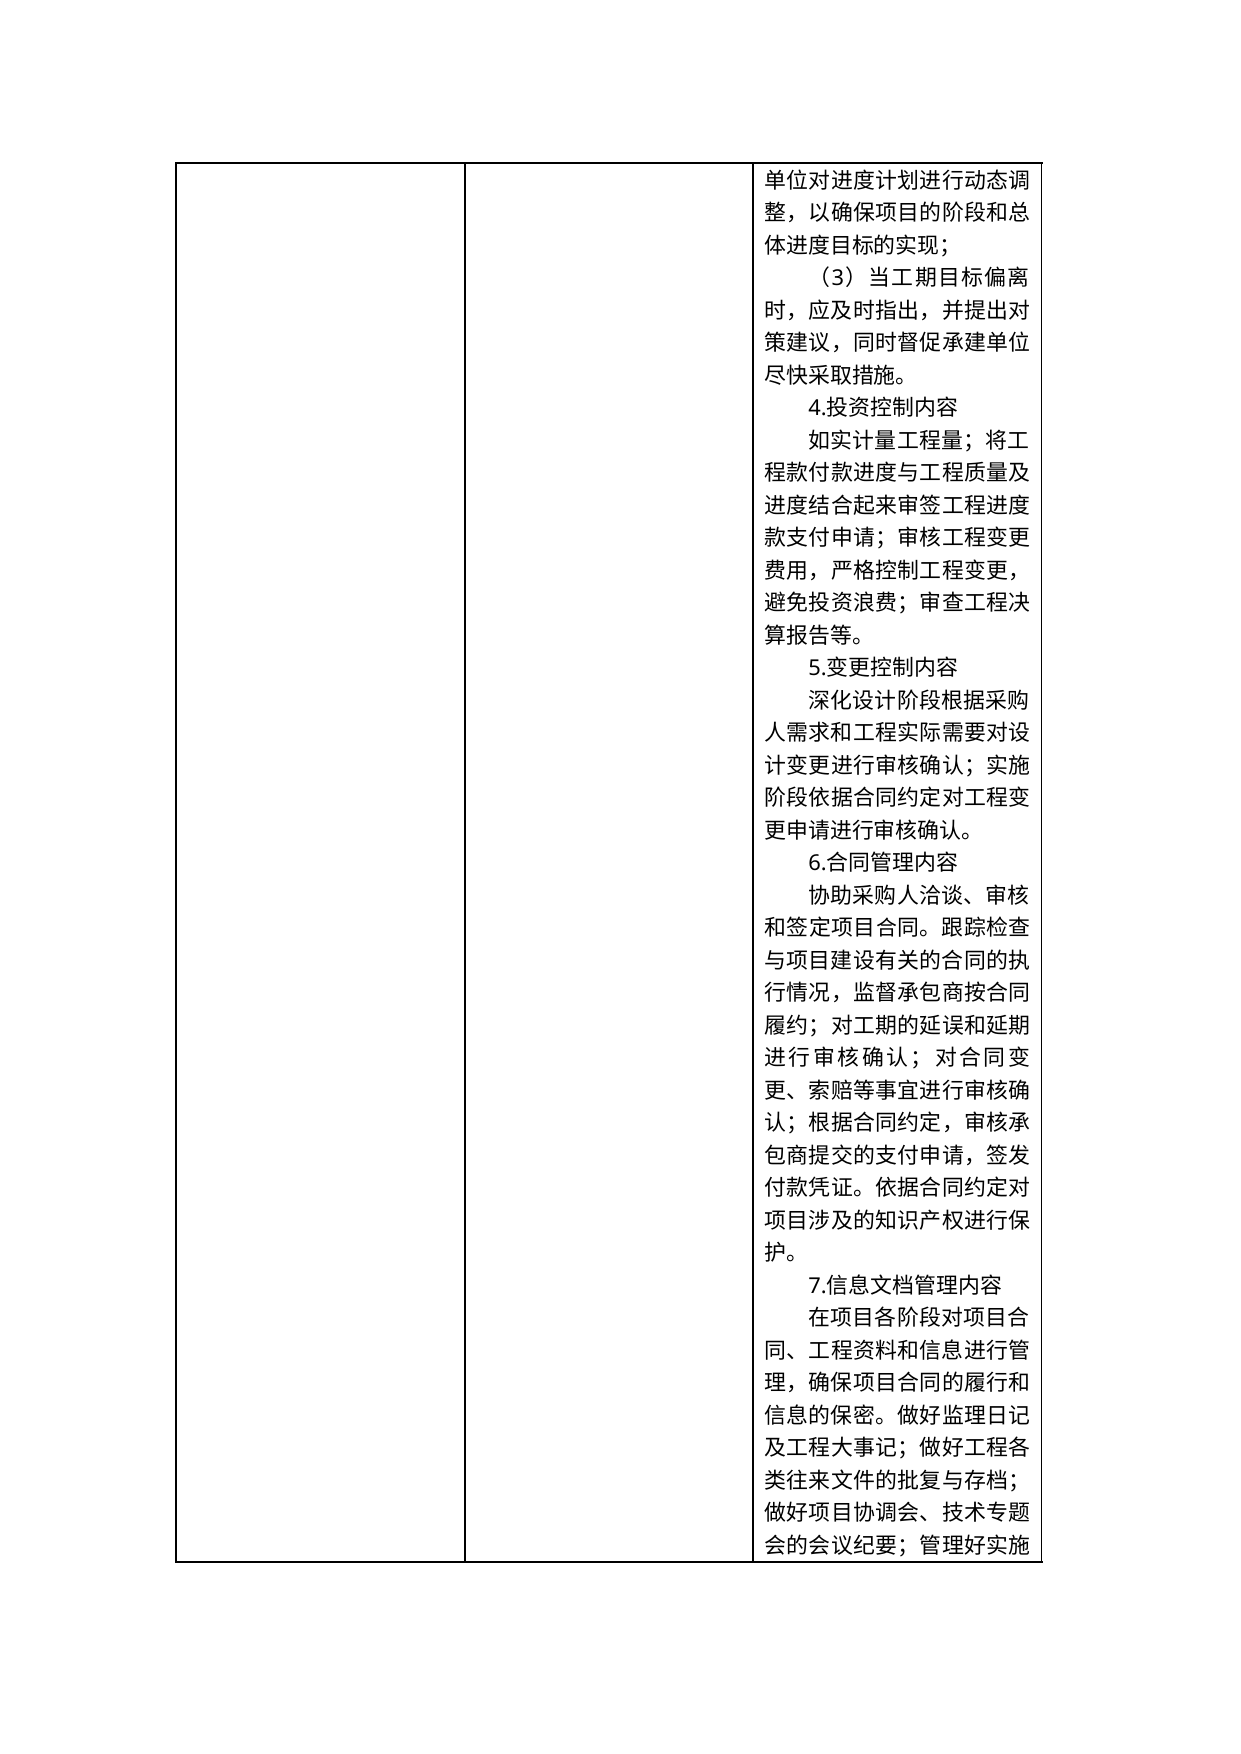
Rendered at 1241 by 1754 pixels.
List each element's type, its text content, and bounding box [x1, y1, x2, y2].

table_cell [466, 164, 752, 1561]
table_cell 1 [177, 164, 464, 1561]
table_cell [754, 164, 1041, 1561]
